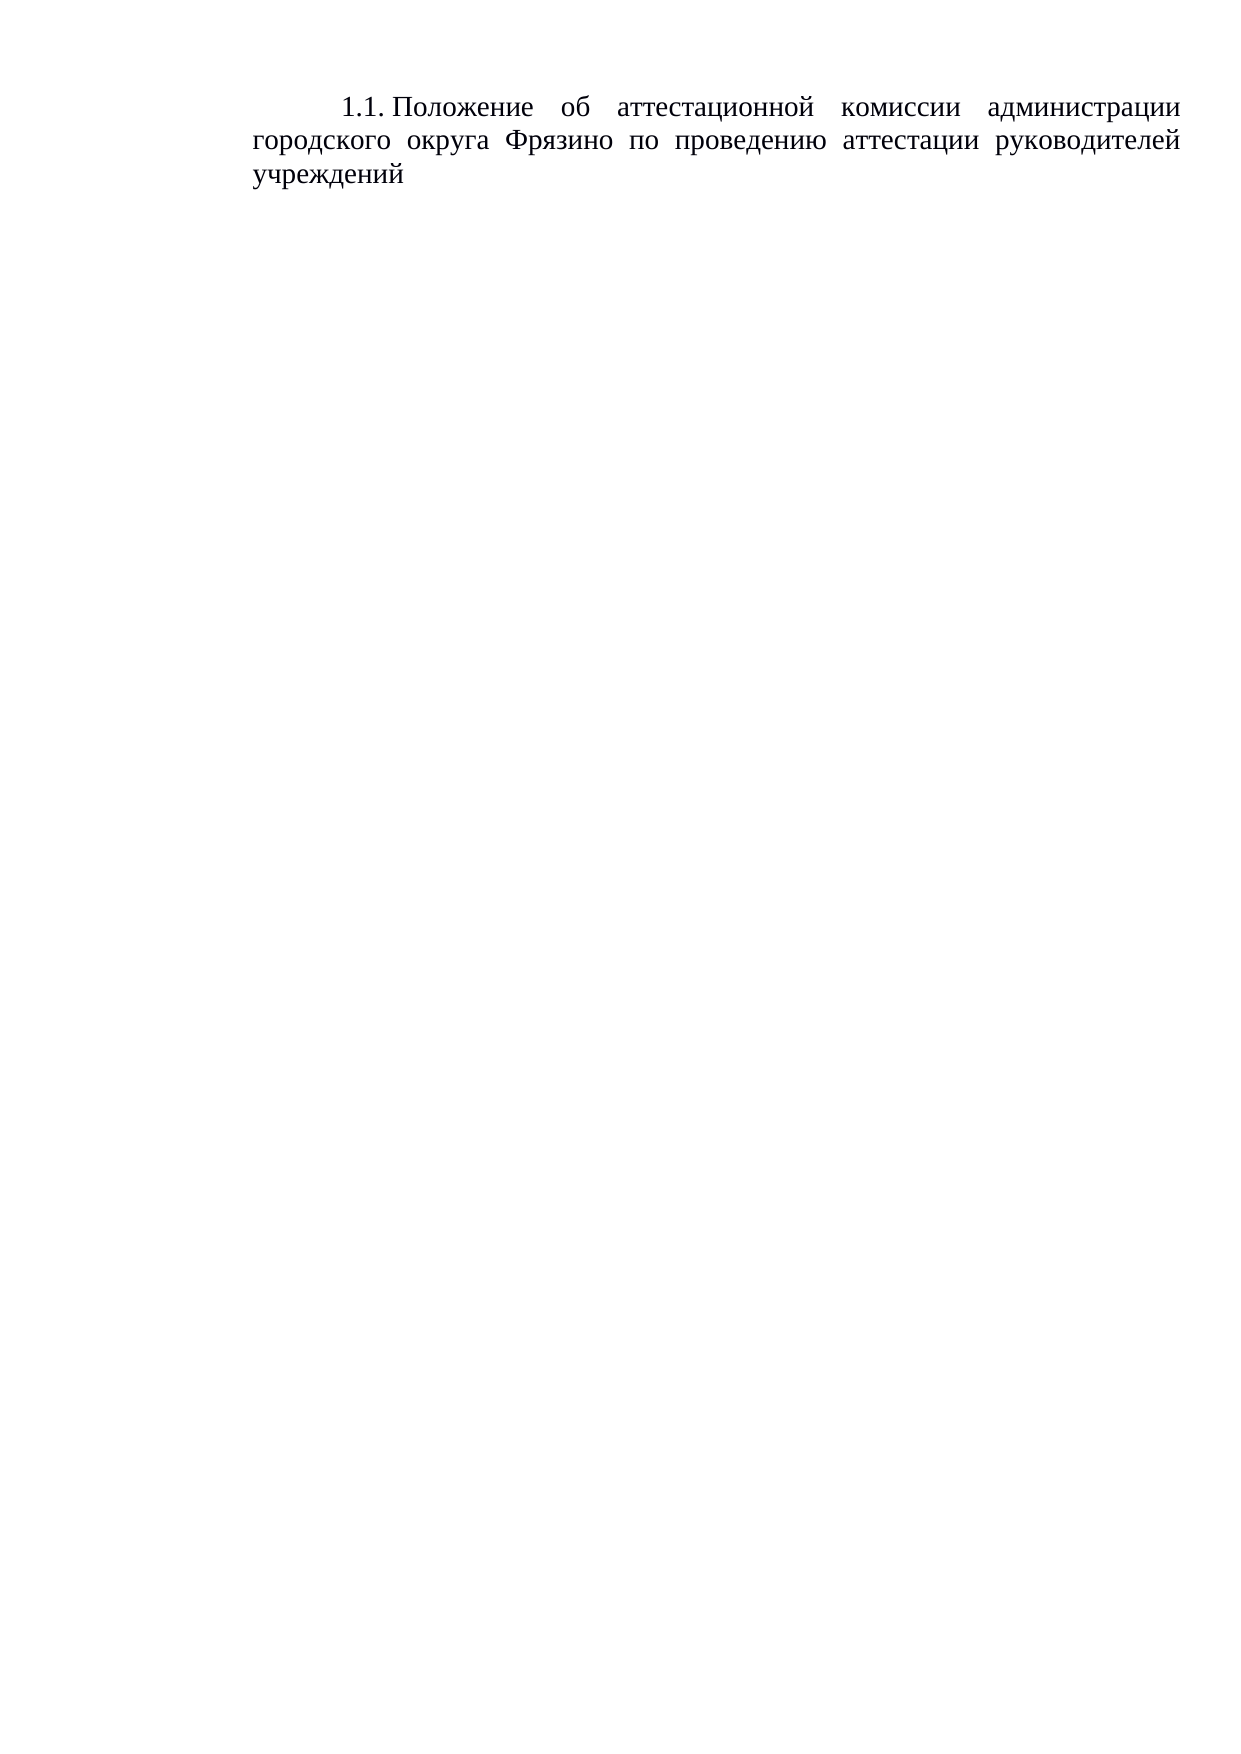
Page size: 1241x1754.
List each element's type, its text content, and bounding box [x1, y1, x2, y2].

list Положение об аттестационной комиссии администрации городского округа Фрязино по проведению аттестации руководителей учреждений [252, 89, 1181, 189]
